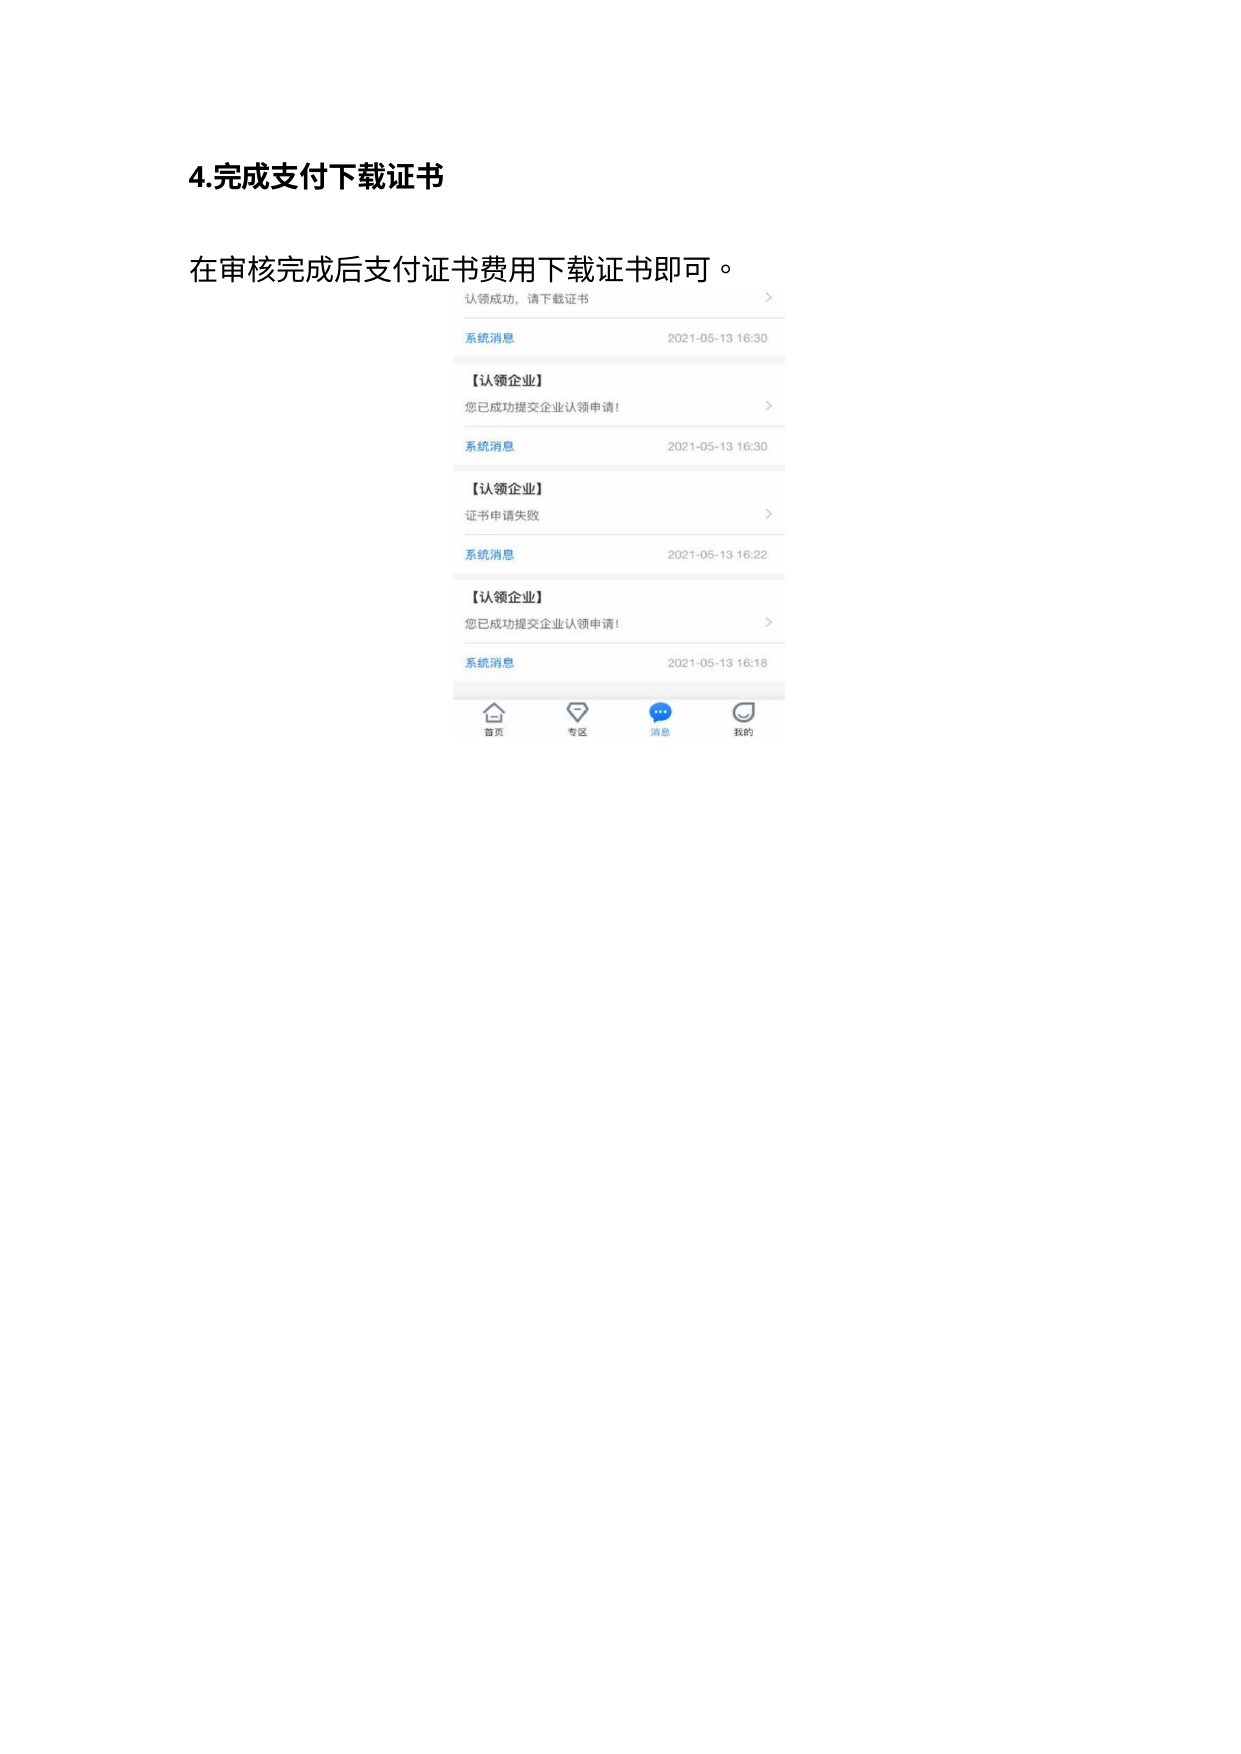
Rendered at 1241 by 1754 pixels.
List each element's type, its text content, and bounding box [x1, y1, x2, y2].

picture [452, 287, 785, 739]
text 4.完成支付下载证书 [188, 158, 1054, 195]
text 在审核完成后支付证书费用下载证书即可。 [189, 252, 1054, 288]
